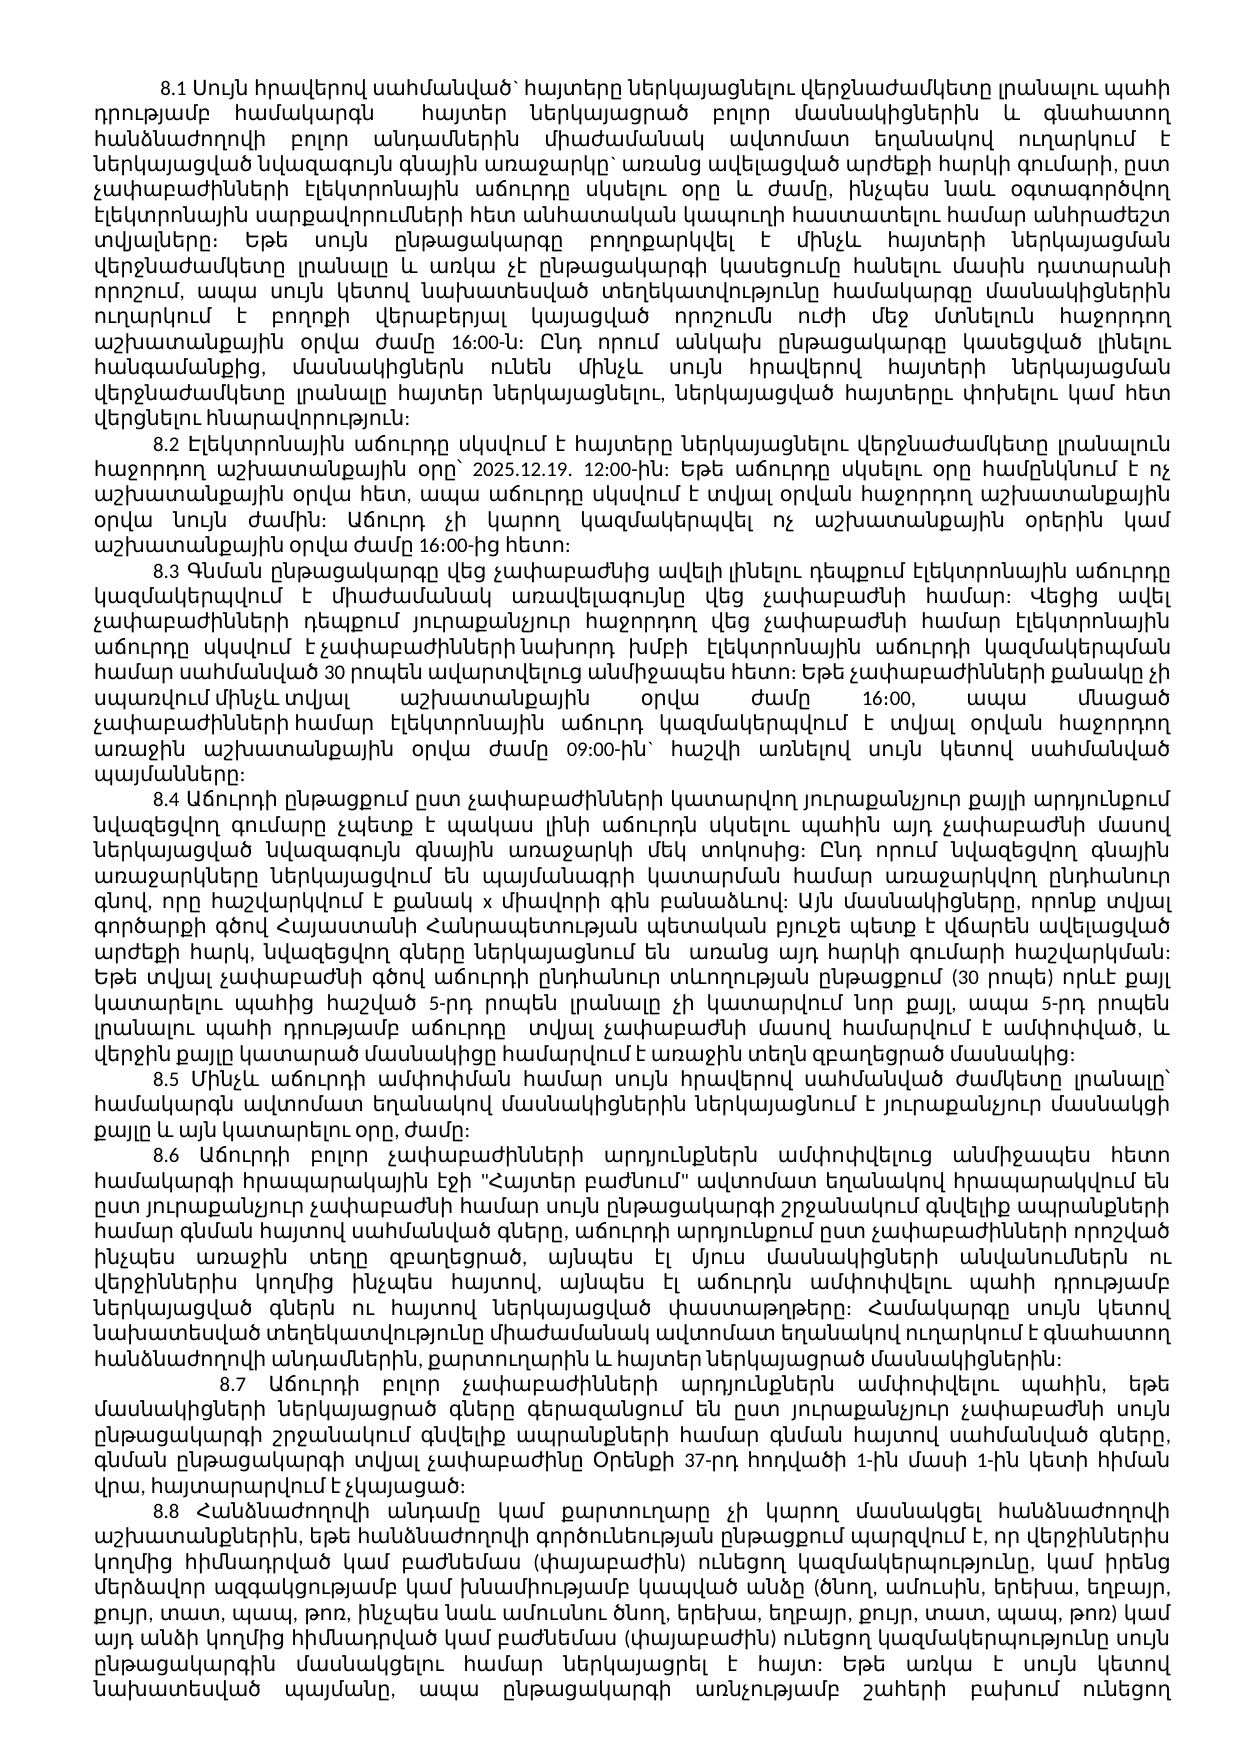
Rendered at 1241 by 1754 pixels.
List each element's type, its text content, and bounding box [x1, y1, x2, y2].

text 8.2 Էլեկտրոնային աճուրդը սկսվում է հայտերը ներկայացնելու վերջնաժամկետը լրանալուն հաջորդող աշխատանքային օրը՝ 2025.12.19. 12:00 -ին: Եթե աճուրդը սկսելու օրը համընկնում է ոչ աշխատանքային օրվա հետ, ապա աճուրդը սկսվում է տվյալ օրվան հաջորդող աշխատանքային օրվա նույն ժամին: Աճուրդ չի կարող կազմակերպվել ոչ աշխատանքային օրերին կամ աշխատանքային օրվա ժամը 16։00-ից հետո: [94, 431, 1171, 558]
text 8.7 Աճուրդի բոլոր չափաբաժինների արդյունքներն ամփոփվելու պահին, եթե մասնակիցների ներկայացրած գները գերազանցում են ըստ յուրաքանչյուր չափաբաժնի սույն ընթացակարգի շրջանակում գնվելիք ապրանքների համար գնման հայտով սահմանված գները, գնման ընթացակարգի տվյալ չափաբաժինը Օրենքի 37-րդ հոդվածի 1-ին մասի 1-ին կետի հիման վրա, հայտարարվում է չկայացած: [94, 1371, 1171, 1498]
text 8.6 Աճուրդի բոլոր չափաբաժինների արդյունքներն ամփոփվելուց անմիջապես հետո համակարգի հրապարակային էջի "Հայտեր բաժնում" ավտոմատ եղանակով հրապարակվում են ըստ յուրաքանչյուր չափաբաժնի համար սույն ընթացակարգի շրջանակում գնվելիք ապրանքների համար գնման հայտով սահմանված գները, աճուրդի արդյունքում ըստ չափաբաժինների որոշված ինչպես առաջին տեղը զբաղեցրած, այնպես էլ մյուս մասնակիցների անվանումներն ու վերջիններիս կողմից ինչպես հայտով, այնպես էլ աճուրդն ամփոփվելու պահի դրությամբ ներկայացված գներն ու հայտով ներկայացված փաստաթղթերը: Համակարգը սույն կետով նախատեսված տեղեկատվությունը միաժամանակ ավտոմատ եղանակով ուղարկում է գնահատող հանձնաժողովի անդամներին, քարտուղարին և հայտեր ներկայացրած մասնակիցներին: [94, 1142, 1171, 1371]
text 8.3 Գնման ընթացակարգը վեց չափաբաժնից ավելի լինելու դեպքում էլեկտրոնային աճուրդը կազմակերպվում է միաժամանակ առավելագույնը վեց չափաբաժնի համար: Վեցից ավել չափաբաժինների դեպքում յուրաքանչյուր հաջորդող վեց չափաբաժնի համար էլեկտրոնային աճուրդը սկսվում է չափաբաժինների նախորդ խմբի էլեկտրոնային աճուրդի կազմակերպման համար սահմանված 30 րոպեն ավարտվելուց անմիջապես հետո: Եթե չափաբաժինների քանակը չի սպառվում մինչև տվյալ աշխատանքային օրվա ժամը 16։00, ապա մնացած չափաբաժինների համար էլեկտրոնային աճուրդ կազմակերպվում է տվյալ օրվան հաջորդող առաջին աշխատանքային օրվա ժամը 09:00-ին` հաշվի առնելով սույն կետով սահմանված պայմանները: [94, 558, 1171, 787]
text 8.4 Աճուրդի ընթացքում ըստ չափաբաժինների կատարվող յուրաքանչյուր քայլի արդյունքում նվազեցվող գումարը չպետք է պակաս լինի աճուրդն սկսելու պահին այդ չափաբաժնի մասով ներկայացված նվազագույն գնային առաջարկի մեկ տոկոսից: Ընդ որում նվազեցվող գնային առաջարկները ներկայացվում են պայմանագրի կատարման համար առաջարկվող ընդհանուր գնով, որը հաշվարկվում է քանակ x միավորի գին բանաձևով: Այն մասնակիցները, որոնք տվյալ գործարքի գծով Հայաստանի Հանրապետության պետական բյուջե պետք է վճարեն ավելացված արժեքի հարկ, նվազեցվող գները ներկայացնում են առանց այդ հարկի գումարի հաշվարկման: Եթե տվյալ չափաբաժնի գծով աճուրդի ընդհանուր տևողության ընթացքում (30 րոպե) որևէ քայլ կատարելու պահից հաշված 5-րդ րոպեն լրանալը չի կատարվում նոր քայլ, ապա 5-րդ րոպեն լրանալու պահի դրությամբ աճուրդը տվյալ չափաբաժնի մասով համարվում է ամփոփված, և վերջին քայլը կատարած մասնակիցը համարվում է առաջին տեղն զբաղեցրած մասնակից: [94, 787, 1171, 1066]
text 8.1 Սույն հրավերով սահմանված` հայտերը ներկայացնելու վերջնաժամկետը լրանալու պահի դրությամբ համակարգն հայտեր ներկայացրած բոլոր մասնակիցներին և գնահատող հանձնաժողովի բոլոր անդամներին միաժամանակ ավտոմատ եղանակով ուղարկում է ներկայացված նվազագույն գնային առաջարկը` առանց ավելացված արժեքի հարկի գումարի, ըստ չափաբաժինների էլեկտրոնային աճուրդը սկսելու օրը և ժամը, ինչպես նաև օգտագործվող էլեկտրոնային սարքավորումների հետ անհատական կապուղի հաստատելու համար անհրաժեշտ տվյալները։ Եթե սույն ընթացակարգը բողոքարկվել է մինչև հայտերի ներկայացման վերջնաժամկետը լրանալը և առկա չէ ընթացակարգի կասեցումը հանելու մասին դատարանի որոշում, ապա սույն կետով նախատեսված տեղեկատվությունը համակարգը մասնակիցներին ուղարկում է բողոքի վերաբերյալ կայացված որոշումն ուժի մեջ մտնելուն հաջորդող աշխատանքային օրվա ժամը 16:00-ն: Ընդ որում անկախ ընթացակարգը կասեցված լինելու հանգամանքից, մասնակիցներն ունեն մինչև սույն հրավերով հայտերի ներկայացման վերջնաժամկետը լրանալը հայտեր ներկայացնելու, ներկայացված հայտերըւ փոխելու կամ հետ վերցնելու հնարավորություն: [94, 75, 1171, 431]
text 8.5 Մինչև աճուրդի ամփոփման համար սույն հրավերով սահմանված ժամկետը լրանալը՝ համակարգն ավտոմատ եղանակով մասնակիցներին ներկայացնում է յուրաքանչյուր մասնակցի քայլը և այն կատարելու օրը, ժամը: [94, 1066, 1171, 1142]
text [94, 1498, 1171, 1702]
